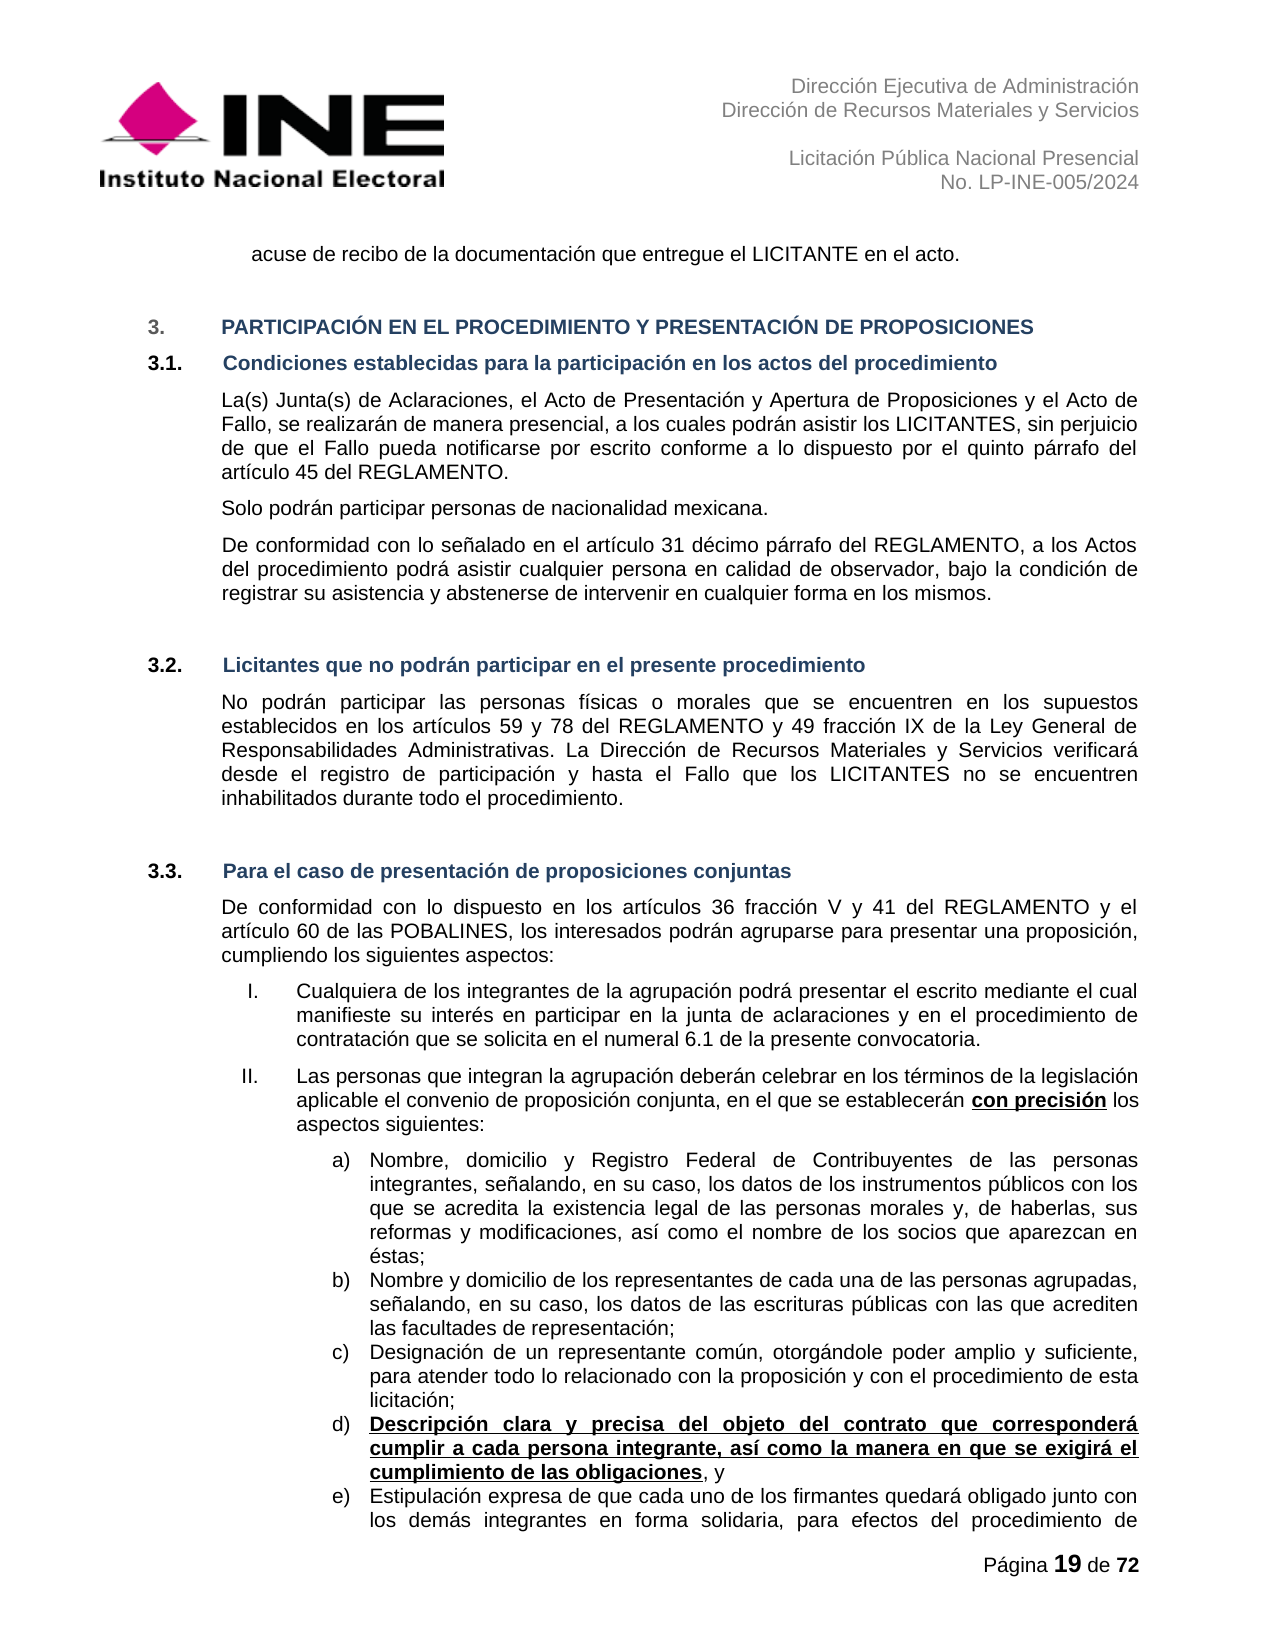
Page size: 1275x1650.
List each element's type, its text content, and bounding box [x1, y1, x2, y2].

subtitle Para el caso de presentación de proposiciones conjuntas [148, 858, 1139, 882]
text De conformidad con lo dispuesto en los artículos 36 fracción V y 41 del REGLAMENTO y el artículo 60 de las POBALINES, los interesados podrán agruparse para presentar una proposición, cumpliendo los siguientes aspectos: [221, 895, 1139, 967]
list Cualquiera de los integrantes de la agrupación podrá presentar el escrito mediante el cual manifieste su interés en participar en la junta de aclaraciones y en el procedimiento de contratación que se solicita en el numeral 6.1 de la presente convocatoria. [259, 979, 1139, 1051]
text No podrán participar las personas físicas o morales que se encuentren en los supuestos establecidos en los artículos 59 y 78 del REGLAMENTO y 49 fracción IX de la Ley General de Responsabilidades Administrativas. La Dirección de Recursos Materiales y Servicios verificará desde el registro de participación y hasta el Fallo que los LICITANTES no se encuentren inhabilitados durante todo el procedimiento. [221, 690, 1139, 809]
text La(s) Junta(s) de Aclaraciones, el Acto de Presentación y Apertura de Proposiciones y el Acto de Fallo, se realizarán de manera presencial, a los cuales podrán asistir los LICITANTES, sin perjuicio de que el Fallo pueda notificarse por escrito conforme a lo dispuesto por el quinto párrafo del artículo 45 del REGLAMENTO. [221, 388, 1139, 483]
subtitle PARTICIPACIÓN EN EL PROCEDIMIENTO Y PRESENTACIÓN DE PROPOSICIONES [148, 315, 1139, 339]
list Designación de un representante común, otorgándole poder amplio y suficiente, para atender todo lo relacionado con la proposición y con el procedimiento de esta licitación; [332, 1340, 1139, 1412]
list Las personas que integran la agrupación deberán celebrar en los términos de la legislación aplicable el convenio de proposición conjunta, en el que se establecerán con precisión los aspectos siguientes: [259, 1064, 1139, 1136]
subtitle Licitantes que no podrán participar en el presente procedimiento [148, 653, 1139, 677]
subtitle Condiciones establecidas para la participación en los actos del procedimiento [148, 351, 1139, 375]
picture [100, 82, 444, 187]
list Descripción clara y precisa del objeto del contrato que corresponderá cumplir a cada persona integrante, así como la manera en que se exigirá el cumplimiento de las obligaciones, y [332, 1412, 1139, 1483]
text Solo podrán participar personas de nacionalidad mexicana. [221, 496, 1139, 520]
list Nombre y domicilio de los representantes de cada una de las personas agrupadas, señalando, en su caso, los datos de las escrituras públicas con las que acrediten las facultades de representación; [332, 1268, 1139, 1340]
list Nombre, domicilio y Registro Federal de Contribuyentes de las personas integrantes, señalando, en su caso, los datos de los instrumentos públicos con los que se acredita la existencia legal de las personas morales y, de haberlas, sus reformas y modificaciones, así como el nombre de los socios que aparezcan en éstas; [332, 1148, 1139, 1268]
text De conformidad con lo señalado en el artículo 31 décimo párrafo del REGLAMENTO, a los Actos del procedimiento podrá asistir cualquier persona en calidad de observador, bajo la condición de registrar su asistencia y abstenerse de intervenir en cualquier forma en los mismos. [222, 532, 1139, 604]
